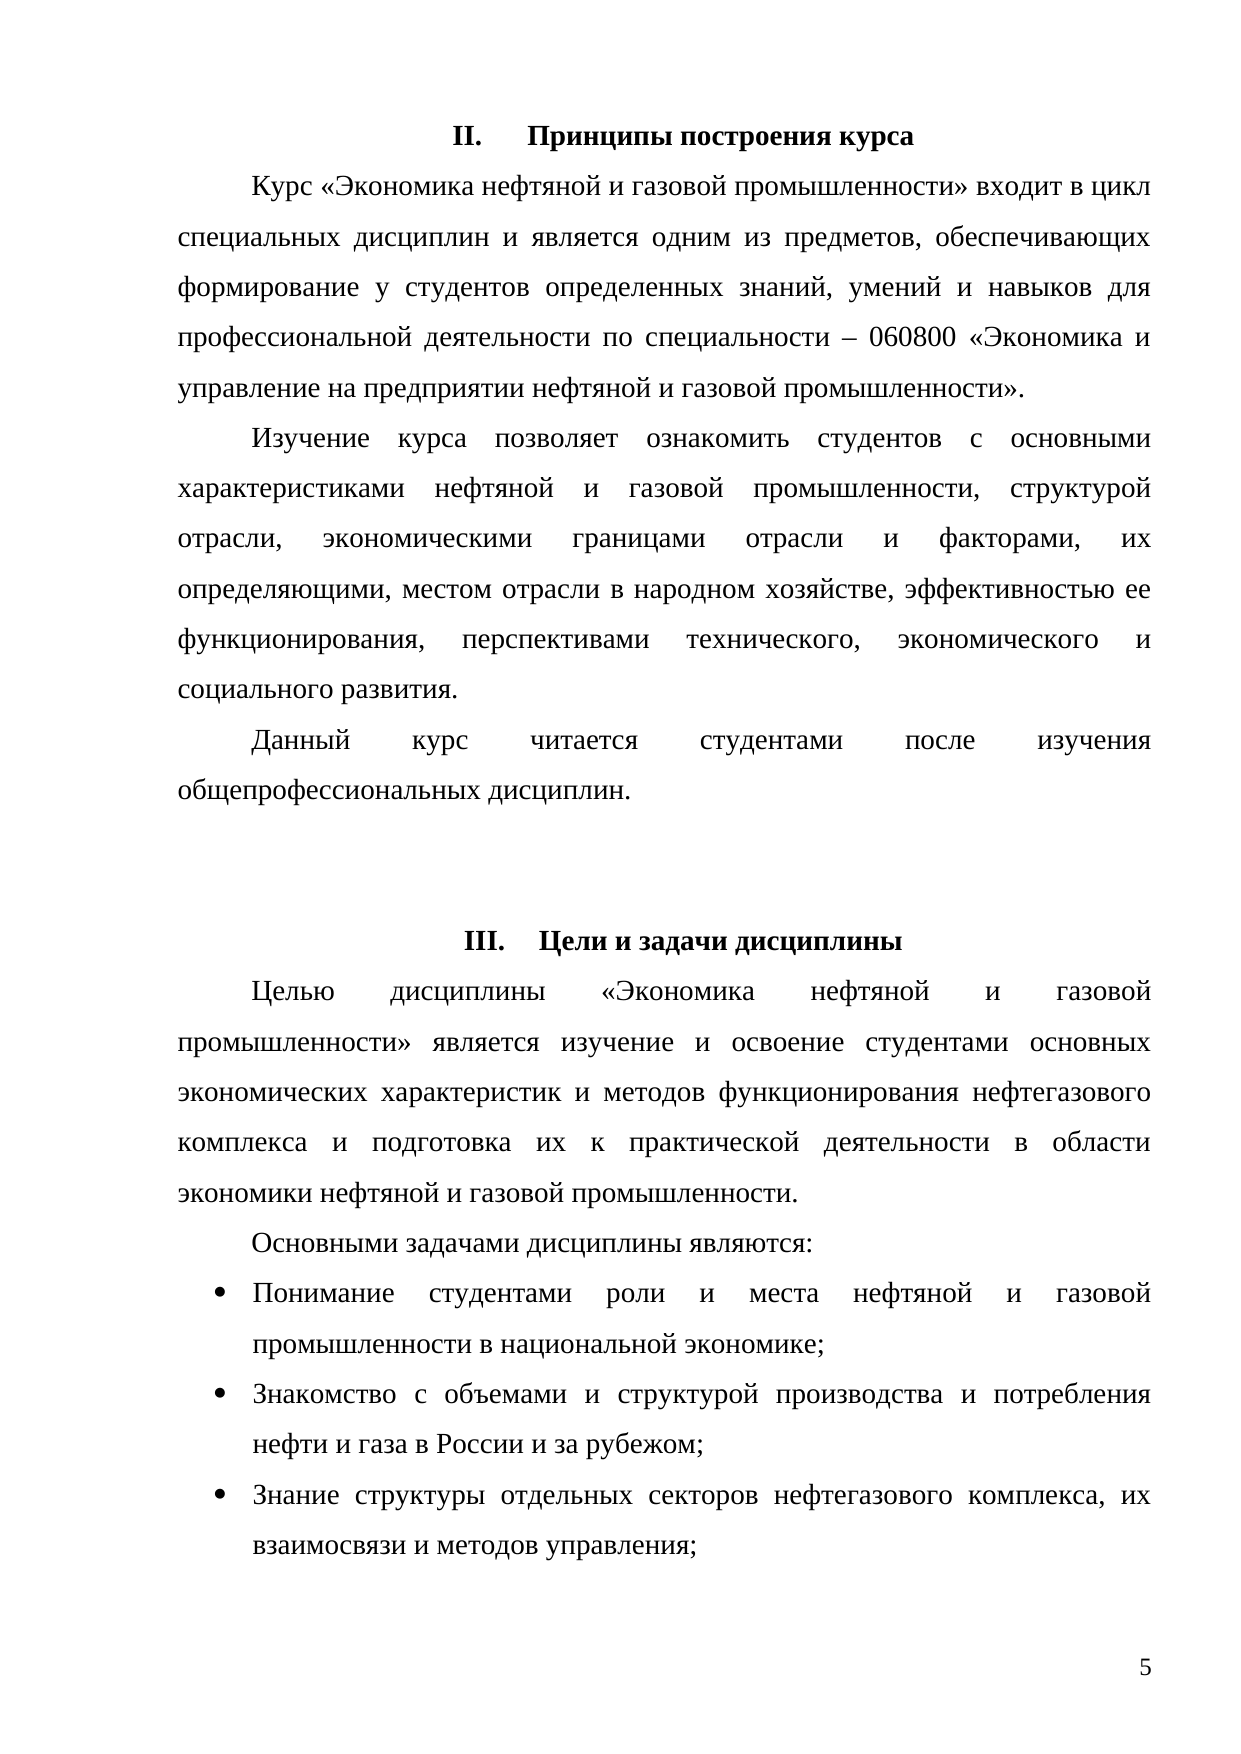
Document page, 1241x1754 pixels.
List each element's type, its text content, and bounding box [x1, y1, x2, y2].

text Изучение курса позволяет ознакомить студентов с основными характеристиками нефтяной и газовой промышленности, структурой отрасли, экономическими границами отрасли и факторами, их определяющими, местом отрасли в народном хозяйстве, эффективностью ее функционирования, перспективами технического, экономического и социального развития. [177, 420, 1152, 705]
text Данный курс читается студентами после изучения общепрофессиональных дисциплин. [177, 722, 1152, 806]
text Основными задачами дисциплины являются: [177, 1225, 1152, 1258]
list Понимание студентами роли и места нефтяной и газовой промышленности в национальной экономике; [215, 1275, 1152, 1359]
list Знание структуры отдельных секторов нефтегазового комплекса, их взаимосвязи и методов управления; [215, 1477, 1152, 1561]
list Цели и задачи дисциплины [215, 923, 1152, 957]
text Курс «Экономика нефтяной и газовой промышленности» входит в цикл специальных дисциплин и является одним из предметов, обеспечивающих формирование у студентов определенных знаний, умений и навыков для профессиональной деятельности по специальности – 060800 «Экономика и управление на предприятии нефтяной и газовой промышленности». [177, 168, 1152, 403]
text Целью дисциплины «Экономика нефтяной и газовой промышленности» является изучение и освоение студентами основных экономических характеристик и методов функционирования нефтегазового комплекса и подготовка их к практической деятельности в области экономики нефтяной и газовой промышленности. [177, 973, 1152, 1208]
list Знакомство с объемами и структурой производства и потребления нефти и газа в России и за рубежом; [215, 1376, 1152, 1460]
list Принципы построения курса [215, 118, 1152, 152]
